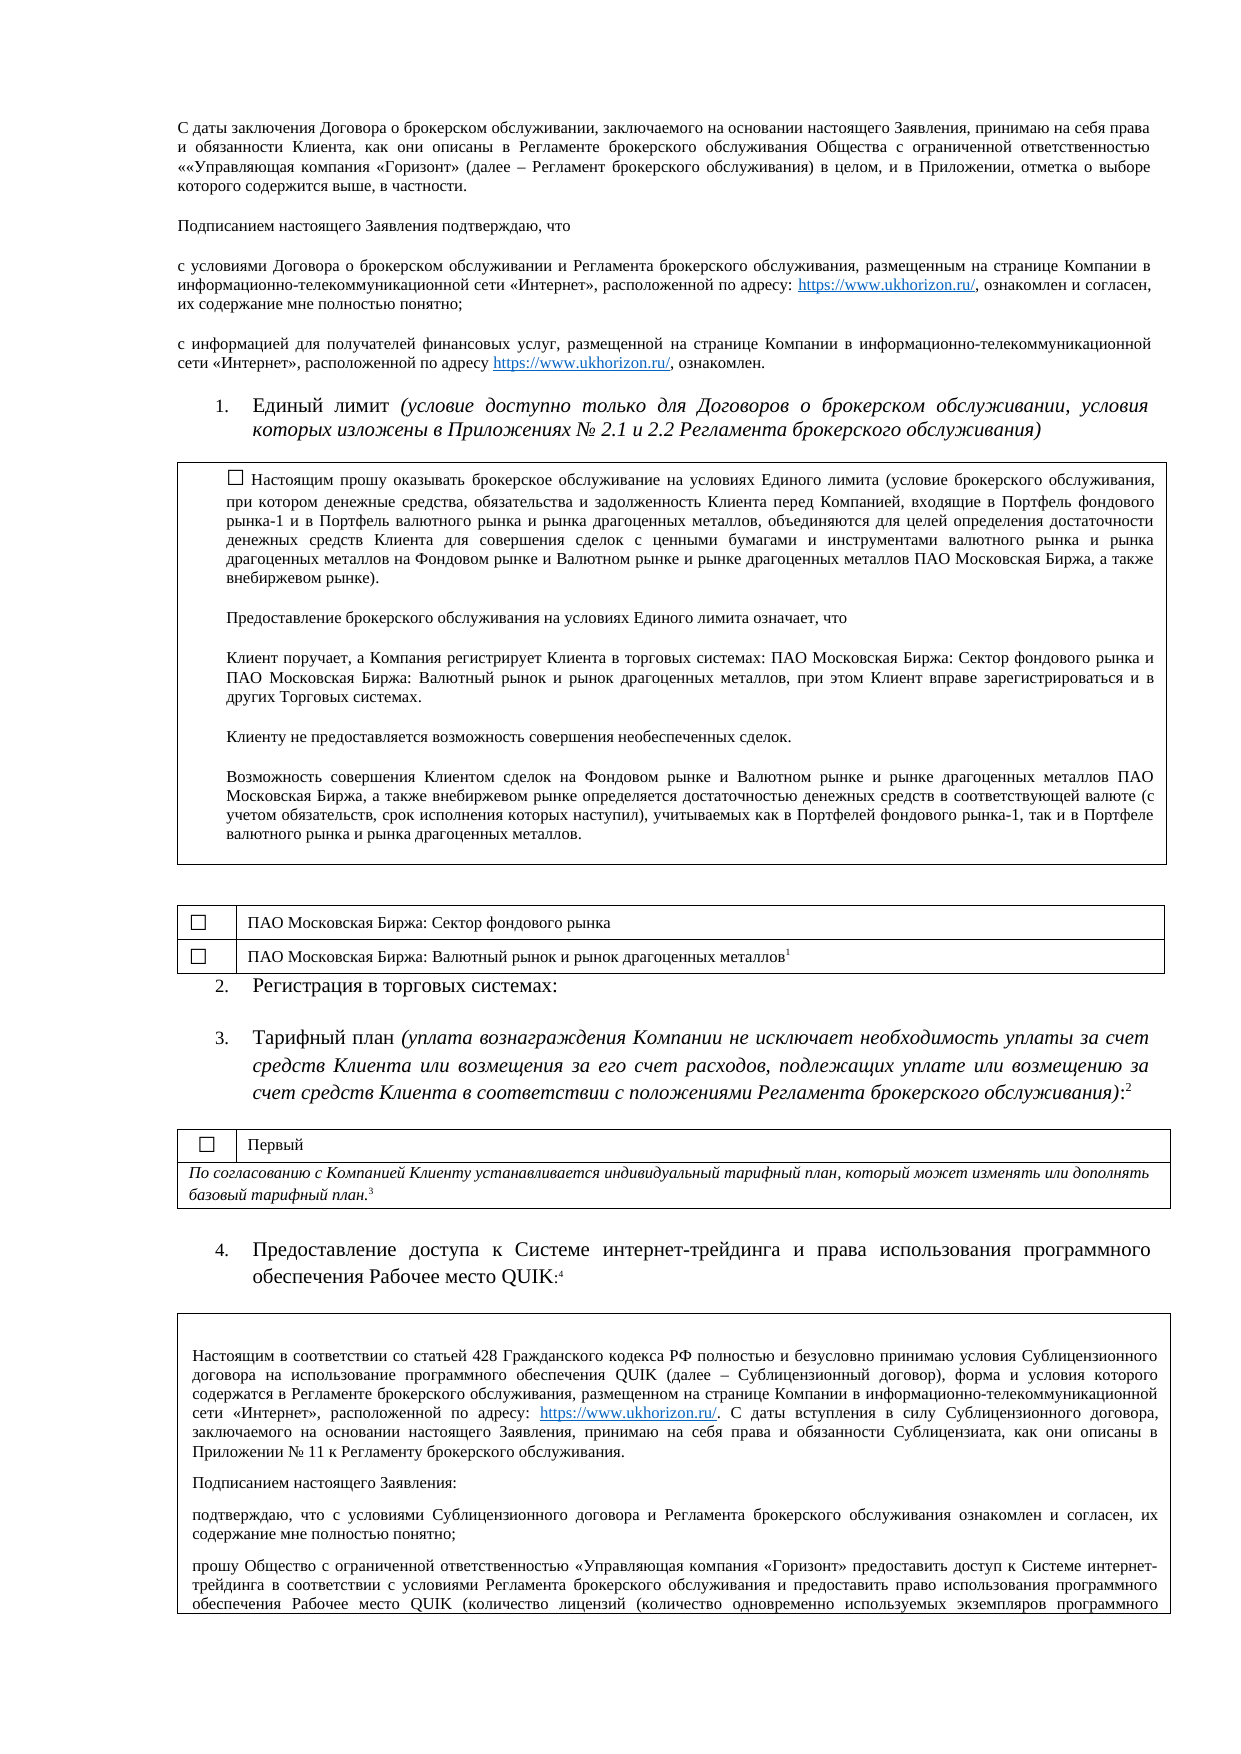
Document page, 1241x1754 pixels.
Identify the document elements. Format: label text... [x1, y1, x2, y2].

list Предоставление доступа к Системе интернет-трейдинга и права использования программного обеспечения Рабочее место QUIK: [215, 1237, 1152, 1288]
table_header ПАО Московская Биржа: Сектор фондового рынка [237, 906, 1164, 939]
table_header Настоящим прошу оказывать брокерское обслуживание на условиях Единого лимита (условие брокерского обслуживания, при котором денежные средства, обязательства и задолженность Клиента перед Компанией, входящие в Портфель фондового рынка-1 и в Портфель валютного рынка и рынка драгоценных металлов, объединяются для целей определения достаточности денежных средств Клиента для совершения сделок с ценными бумагами и инструментами валютного рынка и рынка драгоценных металлов на Фондовом рынке и Валютном рынке и рынке драгоценных металлов ПАО Московская Биржа, а также внебиржевом рынке). Предоставление брокерского обслуживания на условиях Единого лимита означает, что Клиент поручает, а Компания регистрирует Клиента в торговых системах: ПАО Московская Биржа: Сектор фондового рынка и ПАО Московская Биржа: Валютный рынок и рынок драгоценных металлов, при этом Клиент вправе зарегистрироваться и в других Торговых системах. Клиенту не предоставляется возможность совершения необеспеченных сделок. Возможность совершения Клиентом сделок на Фондовом рынке и Валютном рынке и рынке драгоценных металлов ПАО Московская Биржа, а также внебиржевом рынке определяется достаточностью денежных средств в соответствующей валюте (с учетом обязательств, срок исполнения которых наступил), учитываемых как в Портфелей фондового рынка-1, так и в Портфеле валютного рынка и рынка драгоценных металлов. [178, 463, 1166, 864]
table_cell По согласованию с Компанией Клиенту устанавливается индивидуальный тарифный план, который может изменять или дополнять базовый тарифный план. [178, 1163, 1170, 1208]
table_header Первый [237, 1130, 1170, 1162]
text С даты заключения Договора о брокерском обслуживании, заключаемого на основании настоящего Заявления, принимаю на себя права и обязанности Клиента, как они описаны в Регламенте брокерского обслуживания Общества с ограниченной ответственностью ««Управляющая компания «Горизонт» (далее – Регламент брокерского обслуживания) в целом, и в Приложении, отметка о выборе которого содержится выше, в частности. [177, 118, 1152, 195]
text Подписанием настоящего Заявления подтверждаю, что [177, 216, 1152, 235]
list Тарифный план (уплата вознаграждения Компании не исключает необходимость уплаты за счет средств Клиента или возмещения за его счет расходов, подлежащих уплате или возмещению за счет средств Клиента в соответствии с положениями Регламента брокерского обслуживания): [215, 1025, 1152, 1104]
list Единый лимит (условие доступно только для Договоров о брокерском обслуживании, условия которых изложены в Приложениях № 2.1 и 2.2 Регламента брокерского обслуживания) [215, 393, 1152, 441]
table_header [178, 906, 236, 939]
text с информацией для получателей финансовых услуг, размещенной на странице Компании в информационно-телекоммуникационной сети «Интернет», расположенной по адресу https://www.ukhorizon.ru/, ознакомлен. [177, 334, 1152, 372]
table_cell [178, 940, 236, 972]
text с условиями Договора о брокерском обслуживании и Регламента брокерского обслуживания, размещенным на странице Компании в информационно-телекоммуникационной сети «Интернет», расположенной по адресу: https://www.ukhorizon.ru/, ознакомлен и согласен, их содержание мне полностью понятно; [177, 256, 1152, 313]
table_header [178, 1314, 1170, 1613]
list Регистрация в торговых системах: [215, 974, 1152, 997]
table_cell ПАО Московская Биржа: Валютный рынок и рынок драгоценных металлов [237, 940, 1164, 972]
table_header [178, 1130, 236, 1162]
